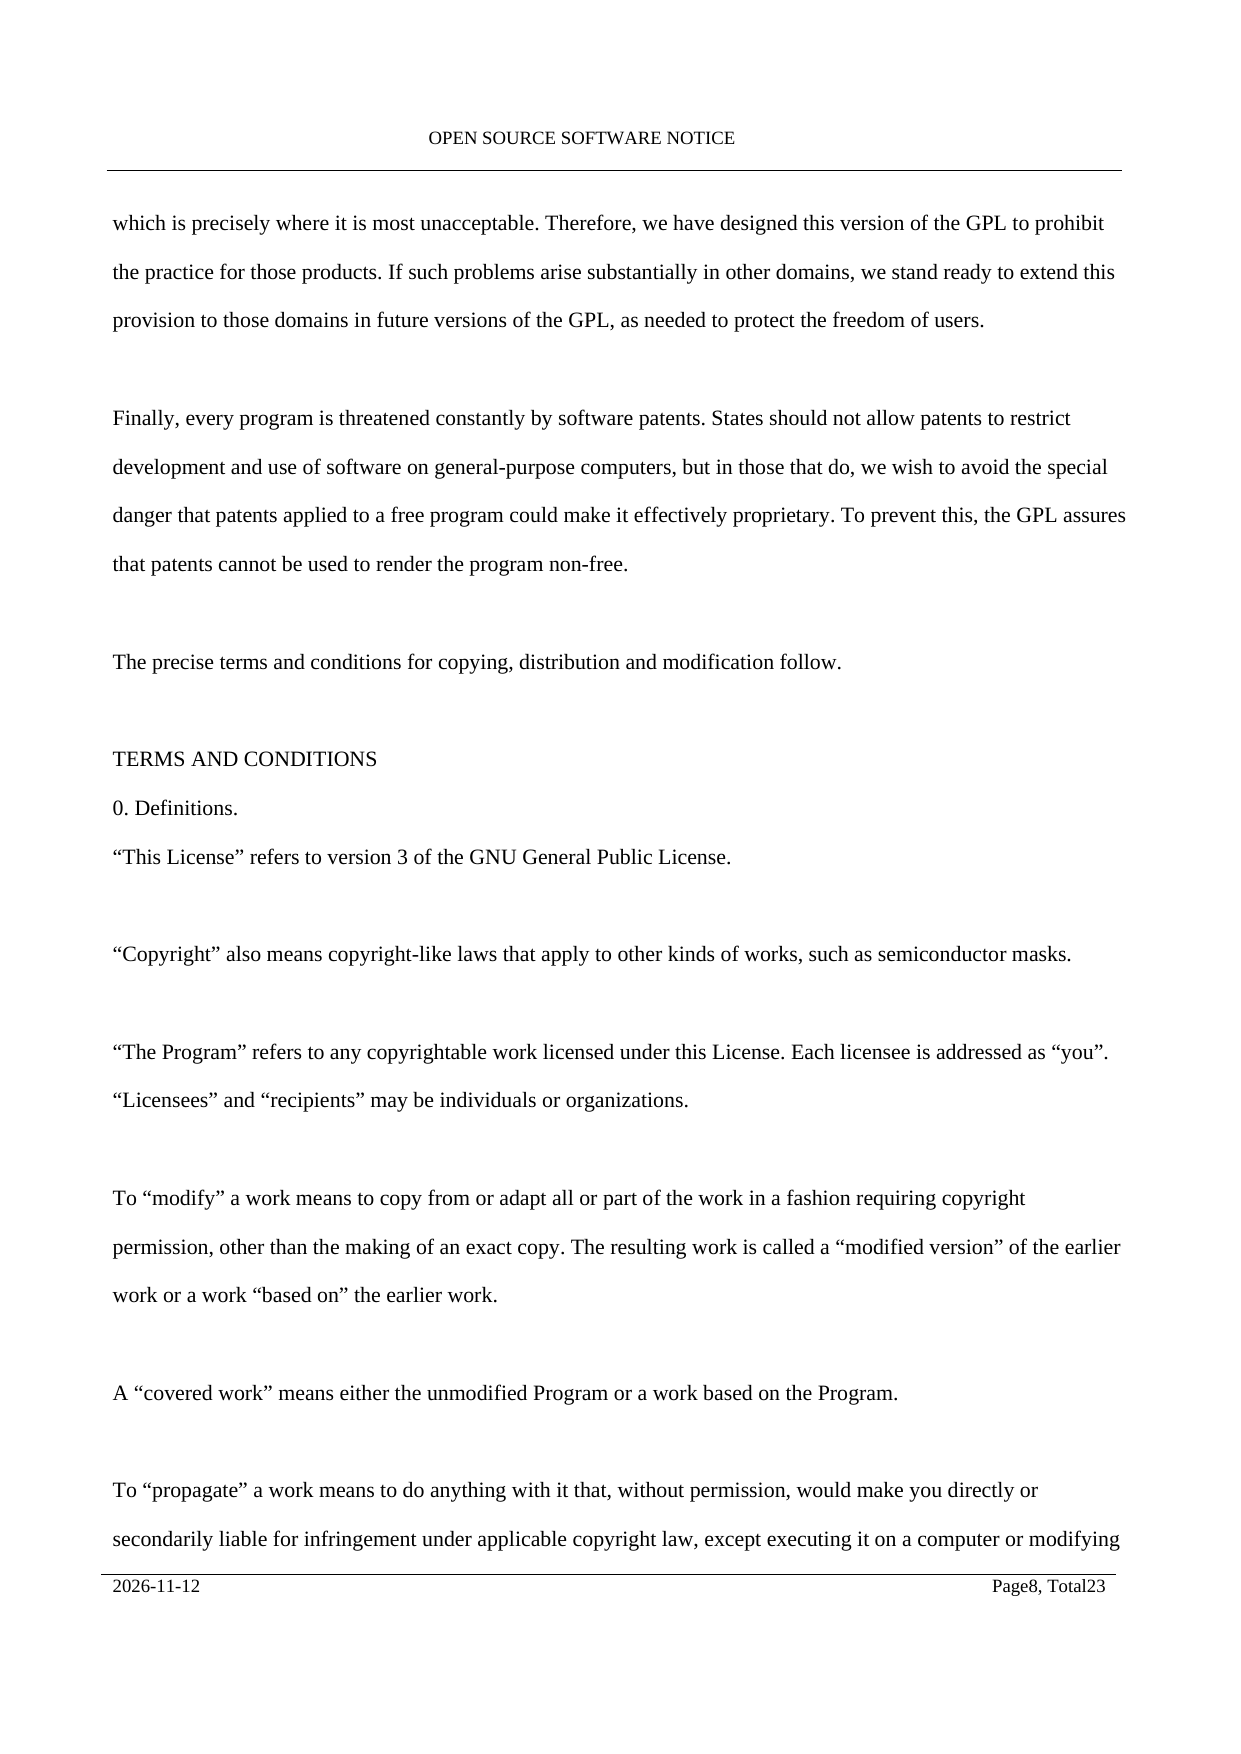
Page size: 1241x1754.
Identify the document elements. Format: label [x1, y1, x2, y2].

text [112, 206, 1128, 1555]
